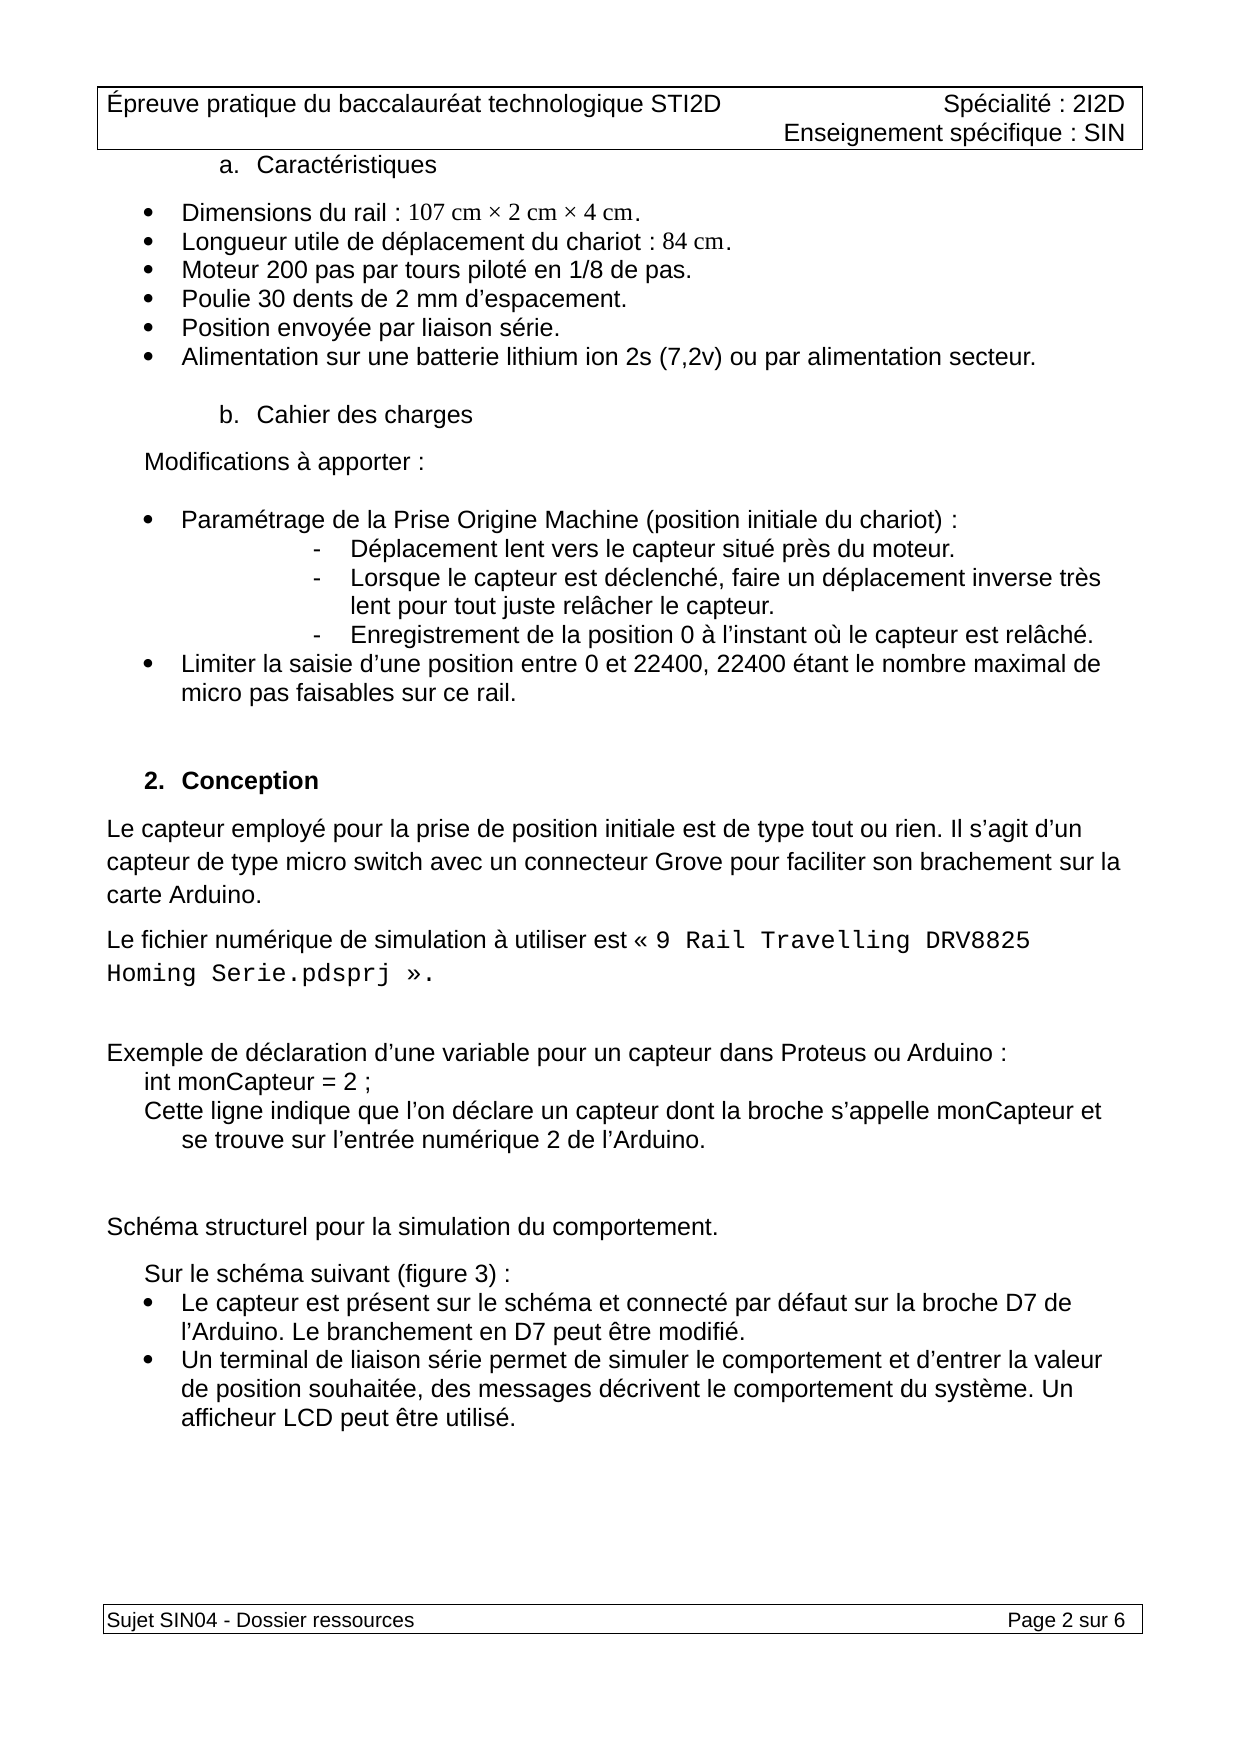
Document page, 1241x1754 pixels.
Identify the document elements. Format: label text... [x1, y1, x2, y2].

list int monCapteur = 2 ; [144, 1067, 1134, 1096]
list Alimentation sur une batterie lithium ion 2s (7,2v) ou par alimentation secteur. [144, 342, 1134, 371]
list Position envoyée par liaison série. [144, 313, 1134, 342]
list Lorsque le capteur est déclenché, faire un déplacement inverse très lent pour tout juste relâcher le capteur. [313, 562, 1134, 620]
subtitle Schéma structurel pour la simulation du comportement. [106, 1211, 1134, 1240]
list Exemple de déclaration d’une variable pour un capteur dans Proteus ou Arduino : [106, 1038, 1134, 1067]
list Un terminal de liaison série permet de simuler le comportement et d’entrer la valeur de position souhaitée, des messages décrivent le comportement du système. Un afficheur LCD peut être utilisé. [143, 1346, 1134, 1432]
list Paramétrage de la Prise Origine Machine (position initiale du chariot) : [143, 505, 1134, 534]
list Moteur 200 pas par tours piloté en 1/8 de pas. [144, 256, 1134, 284]
list Limiter la saisie d’une position entre 0 et 22400, 22400 étant le nombre maximal de micro pas faisables sur ce rail. [143, 649, 1134, 706]
list Longueur utile de déplacement du chariot : . [144, 227, 1134, 256]
list Poulie 30 dents de 2 mm d’espacement. [144, 284, 1134, 313]
list Déplacement lent vers le capteur situé près du moteur. [313, 534, 1134, 562]
text Le capteur employé pour la prise de position initiale est de type tout ou rien. Il s’agit d’un capteur de type micro switch avec un connecteur Grove pour faciliter son brachement sur la carte Arduino. [106, 813, 1134, 908]
list Modifications à apporter : [144, 447, 1134, 476]
subtitle Conception [144, 766, 1134, 794]
list Dimensions du rail : . [144, 198, 1134, 227]
text Le fichier numérique de simulation à utiliser est « 9 Rail Travelling DRV8825 Homing Serie.pdsprj ». [106, 925, 1134, 989]
subtitle Caractéristiques [219, 150, 1134, 179]
list Sur le schéma suivant (figure 3) : [144, 1259, 1134, 1288]
subtitle Cahier des charges [219, 400, 1134, 428]
list Cette ligne indique que l’on déclare un capteur dont la broche s’appelle monCapteur et se trouve sur l’entrée numérique 2 de l’Arduino. [144, 1096, 1134, 1153]
list Enregistrement de la position 0 à l’instant où le capteur est relâché. [313, 620, 1134, 649]
list Le capteur est présent sur le schéma et connecté par défaut sur la broche D7 de l’Arduino. Le branchement en D7 peut être modifié. [143, 1288, 1134, 1346]
